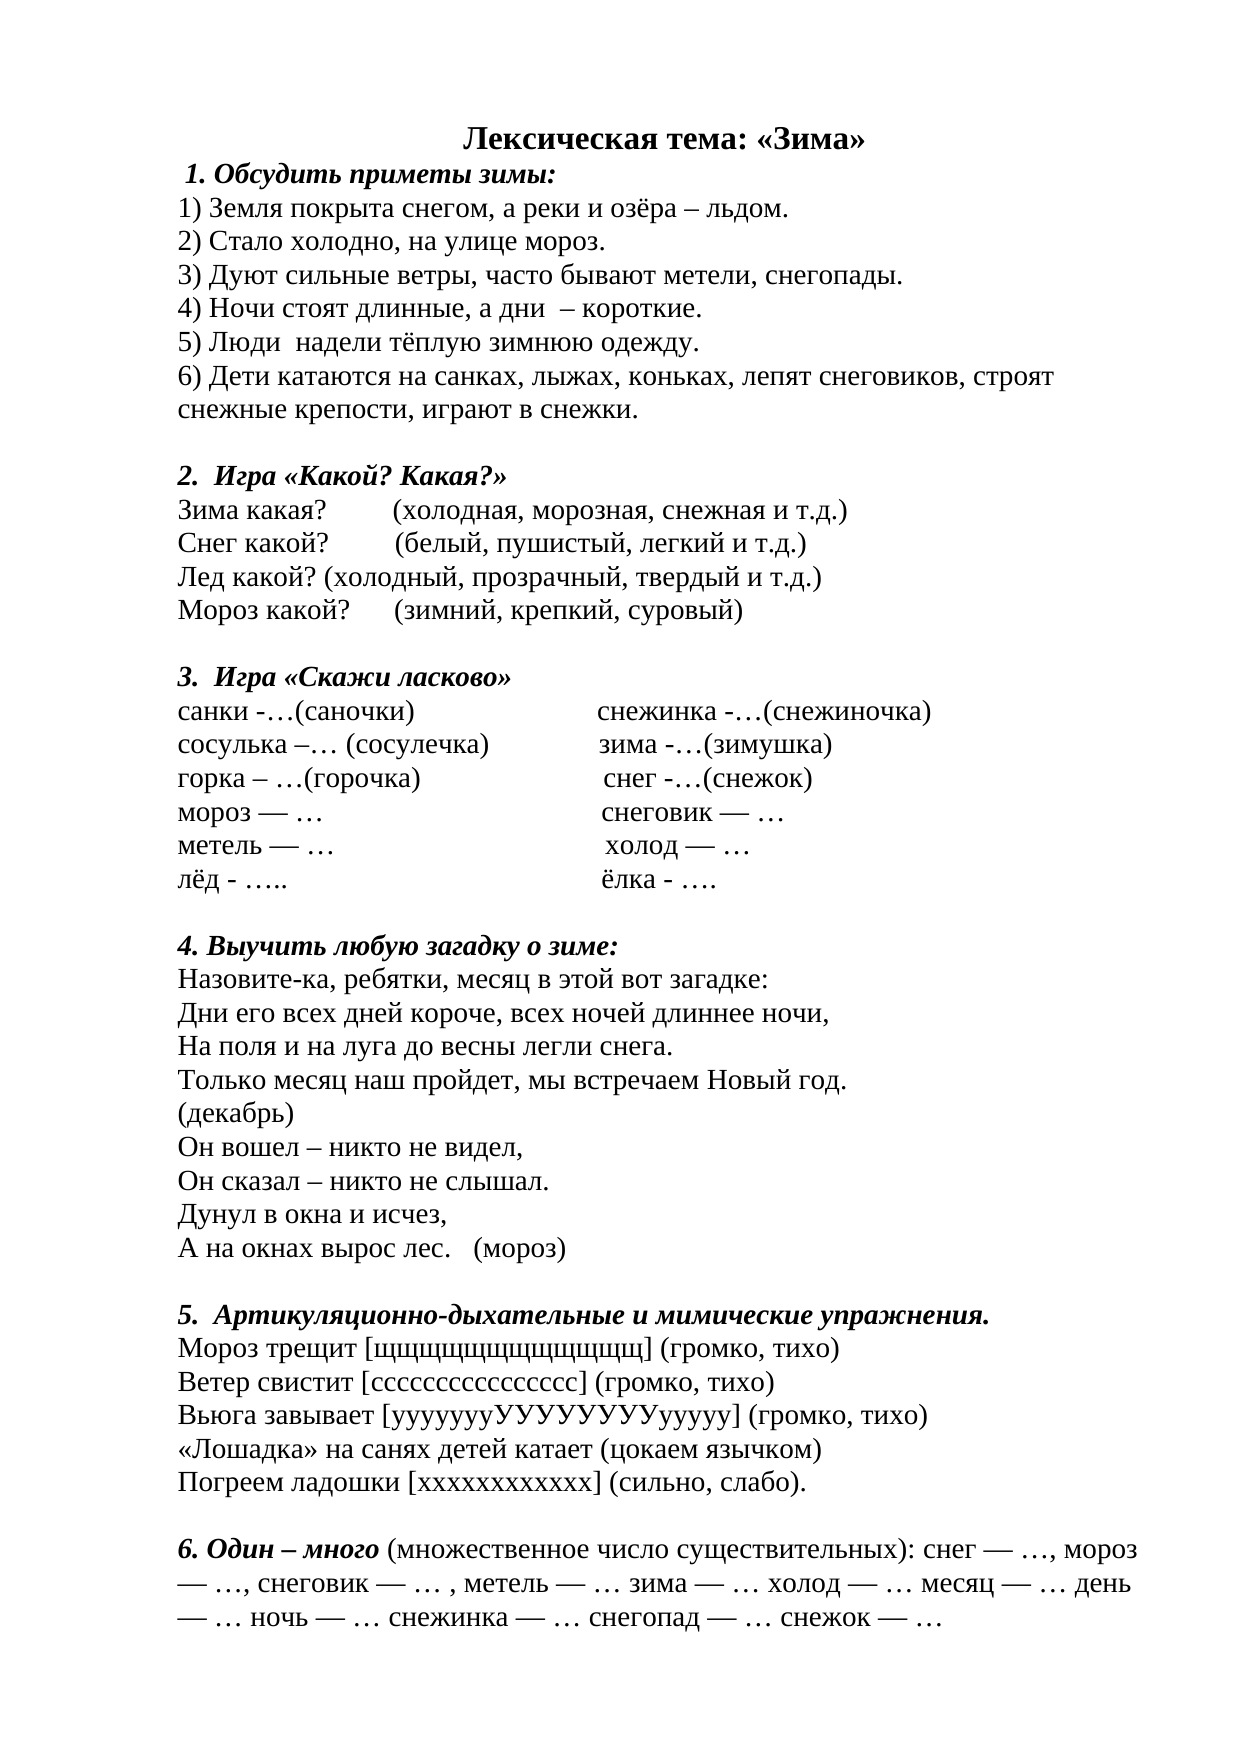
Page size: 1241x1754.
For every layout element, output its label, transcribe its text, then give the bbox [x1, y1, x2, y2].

text «Лошадка» на санях детей катает (цокаем язычком) [177, 1431, 1152, 1464]
text 5. Артикуляционно-дыхательные и мимические упражнения. [177, 1297, 1152, 1330]
text Мороз какой? (зимний, крепкий, суровый) [177, 592, 1152, 626]
text 6. Один – много (множественное число существительных): снег — …, мороз — …, снеговик — … , метель — … зима — … холод — … месяц — … день — … ночь — … снежинка — … снегопад — … снежок — … [177, 1532, 1152, 1632]
text 4. Выучить любую загадку о зиме: [177, 928, 1152, 961]
text Дунул в окна и исчез, [177, 1196, 1152, 1230]
text Назовите-ка, ребятки, месяц в этой вот загадке: [177, 961, 1152, 995]
text Лед какой? (холодный, прозрачный, твердый и т.д.) [177, 559, 1152, 592]
text На поля и на луга до весны легли снега. [177, 1028, 1152, 1062]
text (декабрь) [177, 1096, 1152, 1129]
text Погреем ладошки [хххххххххххх] (сильно, слабо). [177, 1464, 1152, 1498]
text Вьюга завывает [уууууууУУУУУУУУууууу] (громко, тихо) [177, 1397, 1152, 1431]
text 2. Игра «Какой? Какая?» [177, 458, 1152, 492]
text Снег какой? (белый, пушистый, легкий и т.д.) [177, 525, 1152, 559]
text 4) Ночи стоят длинные, а дни – короткие. [177, 291, 1152, 324]
text Он вошел – никто не видел, [177, 1129, 1152, 1163]
text Дни его всех дней короче, всех ночей длиннее ночи, [177, 995, 1152, 1028]
text 5) Люди надели тёплую зимнюю одежду. [177, 324, 1152, 358]
text сосулька –… (сосулечка) зима -…(зимушка) [177, 727, 1152, 760]
text 1. Обсудить приметы зимы: [177, 156, 1152, 190]
text 3) Дуют сильные ветры, часто бывают метели, снегопады. [177, 257, 1152, 291]
text мороз — … снеговик — … [177, 794, 1152, 827]
text 3. Игра «Скажи ласково» [177, 659, 1152, 693]
text Зима какая? (холодная, морозная, снежная и т.д.) [177, 492, 1152, 525]
text горка – …(горочка) снег -…(снежок) [177, 760, 1152, 794]
text 1) Земля покрыта снегом, а реки и озёра – льдом. [177, 190, 1152, 223]
text метель — … холод — … [177, 827, 1152, 861]
text 2) Стало холодно, на улице мороз. [177, 223, 1152, 257]
text лёд - ….. ёлка - …. [177, 861, 1152, 894]
text 6) Дети катаются на санках, лыжах, коньках, лепят снеговиков, строят снежные крепости, играют в снежки. [177, 358, 1152, 425]
text Только месяц наш пройдет, мы встречаем Новый год. [177, 1062, 1152, 1096]
text Лексическая тема: «Зима» [177, 118, 1152, 156]
text А на окнах вырос лес. (мороз) [177, 1230, 1152, 1263]
text санки -…(саночки) снежинка -…(снежиночка) [177, 693, 1152, 727]
text Ветер свистит [сссссссссссссссс] (громко, тихо) [177, 1364, 1152, 1397]
text Он сказал – никто не слышал. [177, 1163, 1152, 1196]
text Мороз трещит [щщщщщщщщщщщщ] (громко, тихо) [177, 1330, 1152, 1364]
